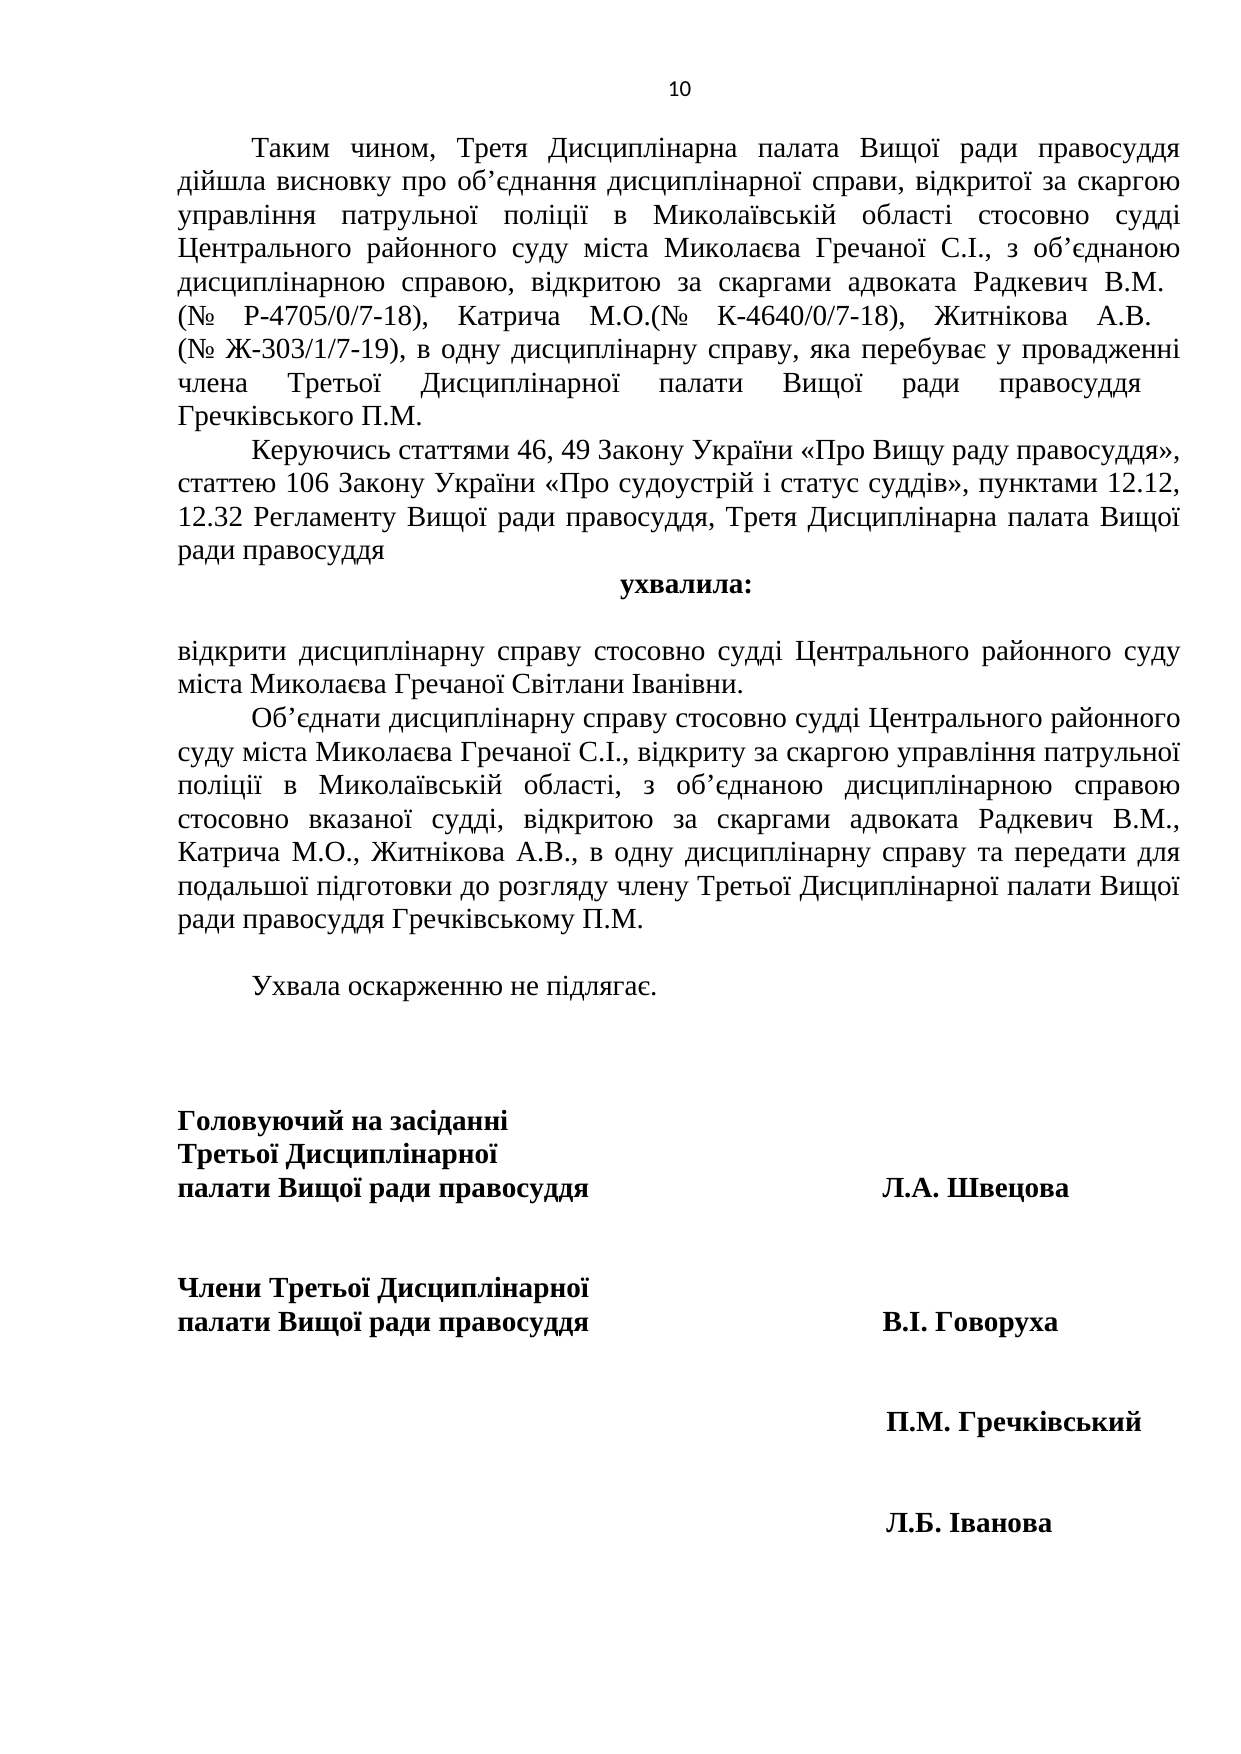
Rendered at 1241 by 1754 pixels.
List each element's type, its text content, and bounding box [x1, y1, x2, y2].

text Л.Б. Іванова [886, 1505, 1181, 1539]
text П.М. Гречківський [693, 1404, 1181, 1438]
text Головуючий на засіданні [177, 1103, 1181, 1136]
text Ухвала оскарженню не підлягає. [177, 968, 1181, 1002]
text Керуючись статтями 46, 49 Закону України «Про Вищу раду правосуддя», статтею 106 Закону України «Про судоустрій і статус суддів», пунктами 12.12, 12.32 Регламенту Вищої ради правосуддя, Третя Дисциплінарна палата Вищої ради правосуддя [177, 432, 1181, 566]
text палати Вищої ради правосуддя Л.А. Швецова [177, 1170, 1181, 1203]
text відкрити дисциплінарну справу стосовно судді Центрального районного суду міста Миколаєва Гречаної Світлани Іванівни. [177, 633, 1181, 700]
text палати Вищої ради правосуддя В.І. Говоруха [177, 1304, 1181, 1337]
text Об’єднати дисциплінарну справу стосовно судді Центрального районного суду міста Миколаєва Гречаної С.І., відкриту за скаргою управління патрульної поліції в Миколаївській області, з об’єднаною дисциплінарною справою стосовно вказаної судді, відкритою за скаргами адвоката Радкевич В.М., Катрича М.О., Житнікова А.В., в одну дисциплінарну справу та передати для подальшої підготовки до розгляду члену Третьої Дисциплінарної палати Вищої ради правосуддя Гречківському П.М. [177, 700, 1181, 935]
text Члени Третьої Дисциплінарної [177, 1270, 1181, 1304]
text Таким чином, Третя Дисциплінарна палата Вищої ради правосуддя дійшла висновку про об’єднання дисциплінарної справи, відкритої за скаргою управління патрульної поліції в Миколаївській області стосовно судді Центрального районного суду міста Миколаєва Гречаної С.І., з об’єднаною дисциплінарною справою, відкритою за скаргами адвоката Радкевич В.М. (№ Р-4705/0/7-18), Катрича М.О.(№ К-4640/0/7-18), Житнікова А.В. (№ Ж-303/1/7-19), в одну дисциплінарну справу, яка перебуває у провадженні члена Третьої Дисциплінарної палати Вищої ради правосуддя Гречківського П.М. [177, 130, 1181, 432]
text ухвалила: [546, 566, 1181, 599]
text Третьої Дисциплінарної [177, 1136, 1181, 1170]
